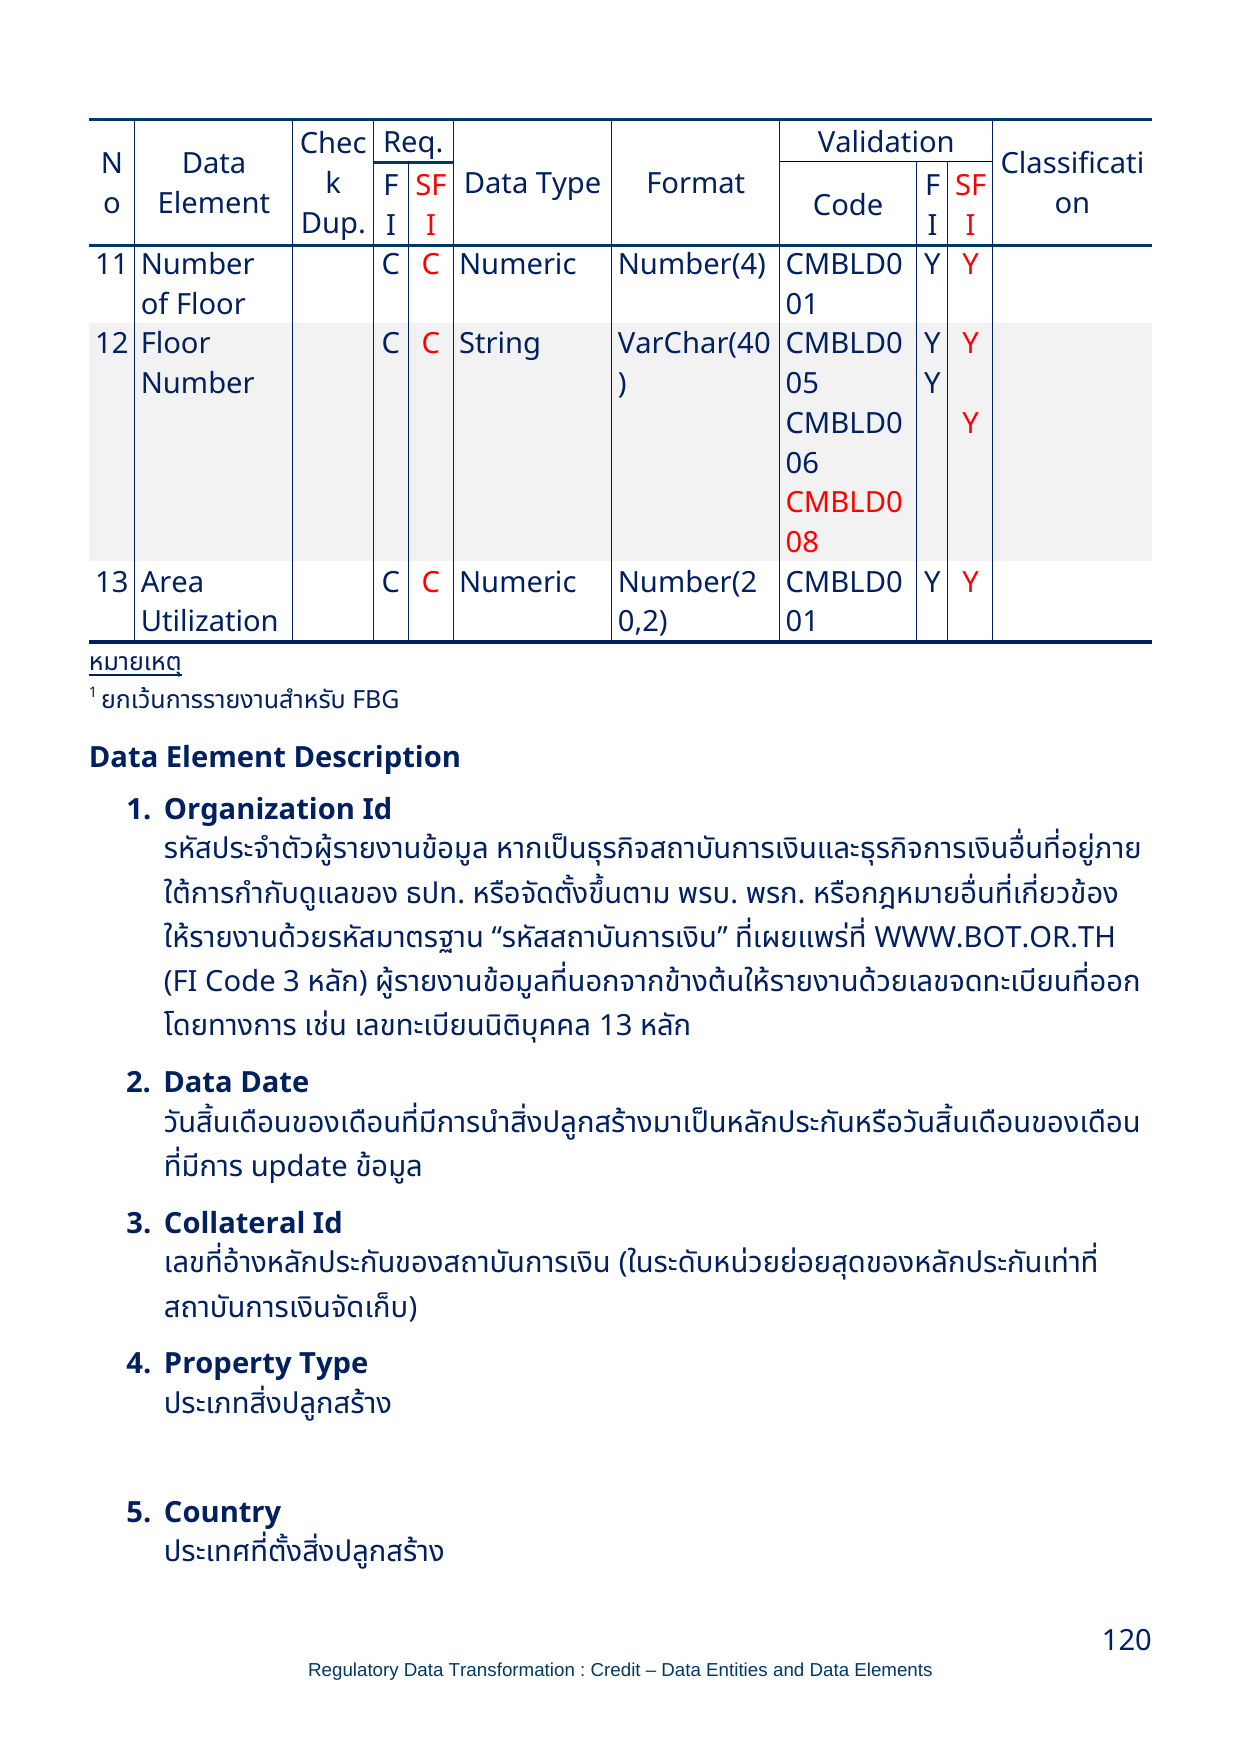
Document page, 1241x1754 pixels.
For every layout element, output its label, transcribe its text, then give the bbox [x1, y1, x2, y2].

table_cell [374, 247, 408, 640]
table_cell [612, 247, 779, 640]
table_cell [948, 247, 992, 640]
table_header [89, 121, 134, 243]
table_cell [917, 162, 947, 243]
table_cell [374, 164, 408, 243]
list Data Date [126, 1061, 1152, 1101]
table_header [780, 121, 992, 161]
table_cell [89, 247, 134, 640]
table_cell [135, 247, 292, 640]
list Property Type [126, 1343, 1152, 1382]
list Organization Id [126, 788, 1152, 828]
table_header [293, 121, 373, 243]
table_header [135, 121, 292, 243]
text หมายเหตุ [89, 644, 1152, 681]
list Collateral Id [126, 1202, 1152, 1242]
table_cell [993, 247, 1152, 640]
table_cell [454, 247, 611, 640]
list รหัสประจำตัวผู้รายงานข้อมูล หากเป็นธุรกิจสถาบันการเงินและธุรกิจการเงินอื่นที่อยู่ภายใต้การกำกับดูแลของ ธปท. หรือจัดตั้งขึ้นตาม พรบ. พรก. หรือกฎหมายอื่นที่เกี่ยวข้อง ให้รายงานด้วยรหัสมาตรฐาน “รหัสสถาบันการเงิน” ที่เผยแพร่ที่ www.bot.or.th (FI Code 3 หลัก) ผู้รายงานข้อมูลที่นอกจากข้างต้นให้รายงานด้วยเลขจดทะเบียนที่ออกโดยทางการ เช่น เลขทะเบียนนิติบุคคล 13 หลัก [164, 828, 1152, 1049]
list ประเภทสิ่งปลูกสร้าง [164, 1382, 1152, 1426]
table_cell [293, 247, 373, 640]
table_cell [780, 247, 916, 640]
text 1 ยกเว้นการรายงานสำหรับ FBG [89, 681, 1152, 719]
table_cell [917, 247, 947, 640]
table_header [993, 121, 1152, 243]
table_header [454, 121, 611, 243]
text Data Element Description [89, 736, 1152, 776]
list วันสิ้นเดือนของเดือนที่มีการนำสิ่งปลูกสร้างมาเป็นหลักประกันหรือวันสิ้นเดือนของเดือนที่มีการ update ข้อมูล [164, 1101, 1152, 1189]
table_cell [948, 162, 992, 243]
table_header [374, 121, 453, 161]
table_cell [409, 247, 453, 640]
list ประเทศที่ตั้งสิ่งปลูกสร้าง [164, 1531, 1152, 1575]
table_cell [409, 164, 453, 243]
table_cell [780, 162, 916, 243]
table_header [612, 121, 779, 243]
list Country [126, 1491, 1152, 1531]
list เลขที่อ้างหลักประกันของสถาบันการเงิน (ในระดับหน่วยย่อยสุดของหลักประกันเท่าที่สถาบันการเงินจัดเก็บ) [164, 1242, 1152, 1330]
